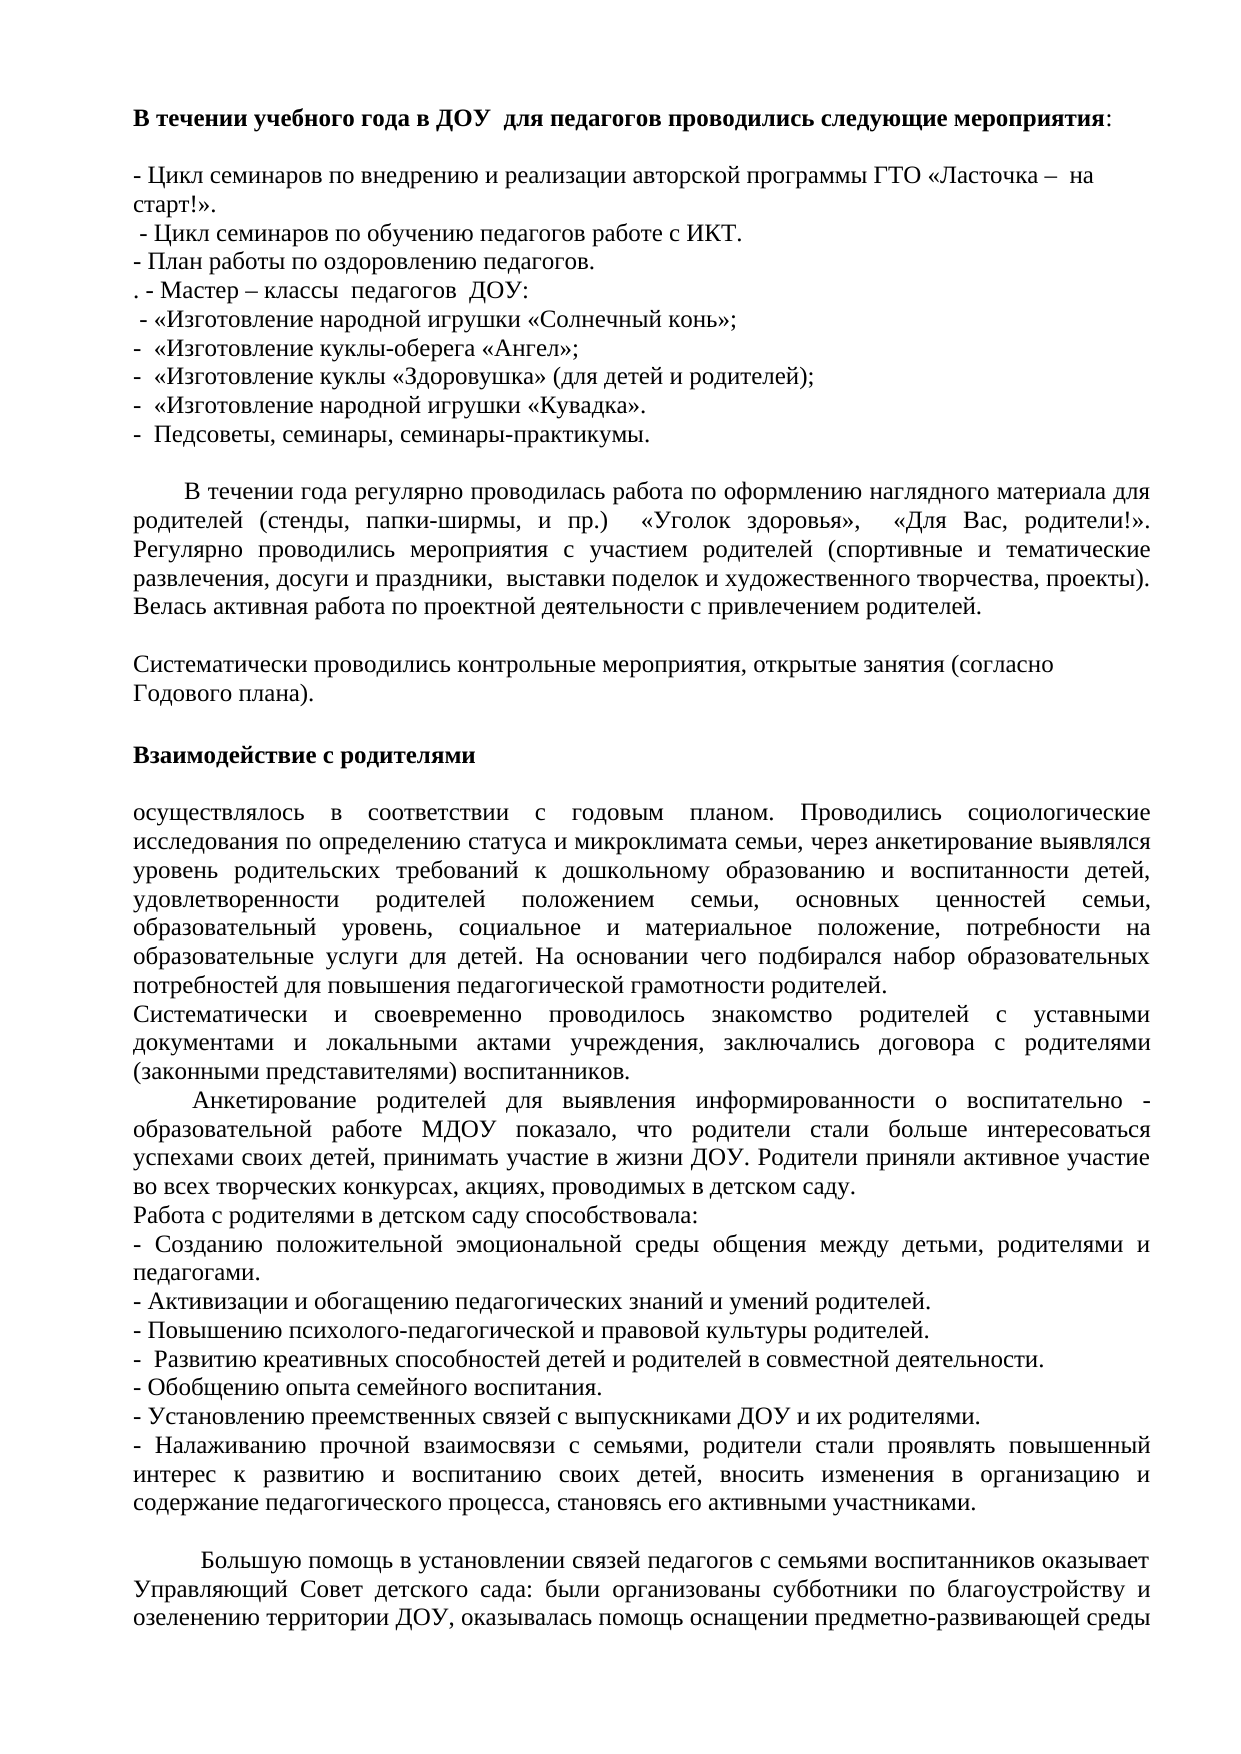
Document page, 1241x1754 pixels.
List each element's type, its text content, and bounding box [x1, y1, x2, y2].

text - Обобщению опыта семейного воспитания. [133, 1372, 1152, 1401]
text - Установлению преемственных связей с выпускниками ДОУ и их родителями. [133, 1401, 1152, 1430]
text - «Изготовление народной игрушки «Кувадка». [133, 390, 1152, 419]
text В течении года регулярно проводилась работа по оформлению наглядного материала для родителей (стенды, папки-ширмы, и пр.) «Уголок здоровья», «Для Вас, родители!». Регулярно проводились мероприятия с участием родителей (спортивные и тематические развлечения, досуги и праздники, выставки поделок и художественного творчества, проекты). Велась активная работа по проектной деятельности с привлечением родителей. [133, 476, 1152, 620]
text - «Изготовление народной игрушки «Солнечный конь»; [133, 304, 1152, 333]
text - Педсоветы, семинары, семинары-практикумы. [133, 419, 1152, 448]
text - Цикл семинаров по обучению педагогов работе с ИКТ. [133, 218, 1152, 246]
text Систематически проводились контрольные мероприятия, открытые занятия (согласно Годового плана). [133, 649, 1152, 706]
text - «Изготовление куклы «Здоровушка» (для детей и родителей); [133, 361, 1152, 390]
text В течении учебного года в ДОУ для педагогов проводились следующие мероприятия: [133, 103, 1152, 131]
text Систематически и своевременно проводилось знакомство родителей с уставными документами и локальными актами учреждения, заключались договора с родителями (законными представителями) воспитанников. [133, 999, 1152, 1085]
text - Налаживанию прочной взаимосвязи с семьями, родители стали проявлять повышенный интерес к развитию и воспитанию своих детей, вносить изменения в организацию и содержание педагогического процесса, становясь его активными участниками. [133, 1430, 1152, 1516]
text осуществлялось в соответствии с годовым планом. Проводились социологические исследования по определению статуса и микроклимата семьи, через анкетирование выявлялся уровень родительских требований к дошкольному образованию и воспитанности детей, удовлетворенности родителей положением семьи, основных ценностей семьи, образовательный уровень, социальное и материальное положение, потребности на образовательные услуги для детей. На основании чего подбирался набор образовательных потребностей для повышения педагогической грамотности родителей. [133, 797, 1152, 999]
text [133, 1545, 1152, 1631]
text . - Мастер – классы педагогов ДОУ: [133, 275, 1152, 304]
text - Повышению психолого-педагогической и правовой культуры родителей. [133, 1315, 1152, 1344]
text Анкетирование родителей для выявления информированности о воспитательно - образовательной работе МДОУ показало, что родители стали больше интересоваться успехами своих детей, принимать участие в жизни ДОУ. Родители приняли активное участие во всех творческих конкурсах, акциях, проводимых в детском саду. [133, 1085, 1152, 1200]
text - Созданию положительной эмоциональной среды общения между детьми, родителями и педагогами. [133, 1229, 1152, 1286]
text - Развитию креативных способностей детей и родителей в совместной деятельности. [133, 1344, 1152, 1372]
text - План работы по оздоровлению педагогов. [133, 246, 1152, 275]
text - Активизации и обогащению педагогических знаний и умений родителей. [133, 1286, 1152, 1315]
text Работа с родителями в детском саду способствовала: [133, 1200, 1152, 1229]
text Взаимодействие с родителями [133, 740, 1152, 769]
text - Цикл семинаров по внедрению и реализации авторской программы ГТО «Ласточка – на старт!». [133, 160, 1152, 218]
text - «Изготовление куклы-оберега «Ангел»; [133, 333, 1152, 361]
